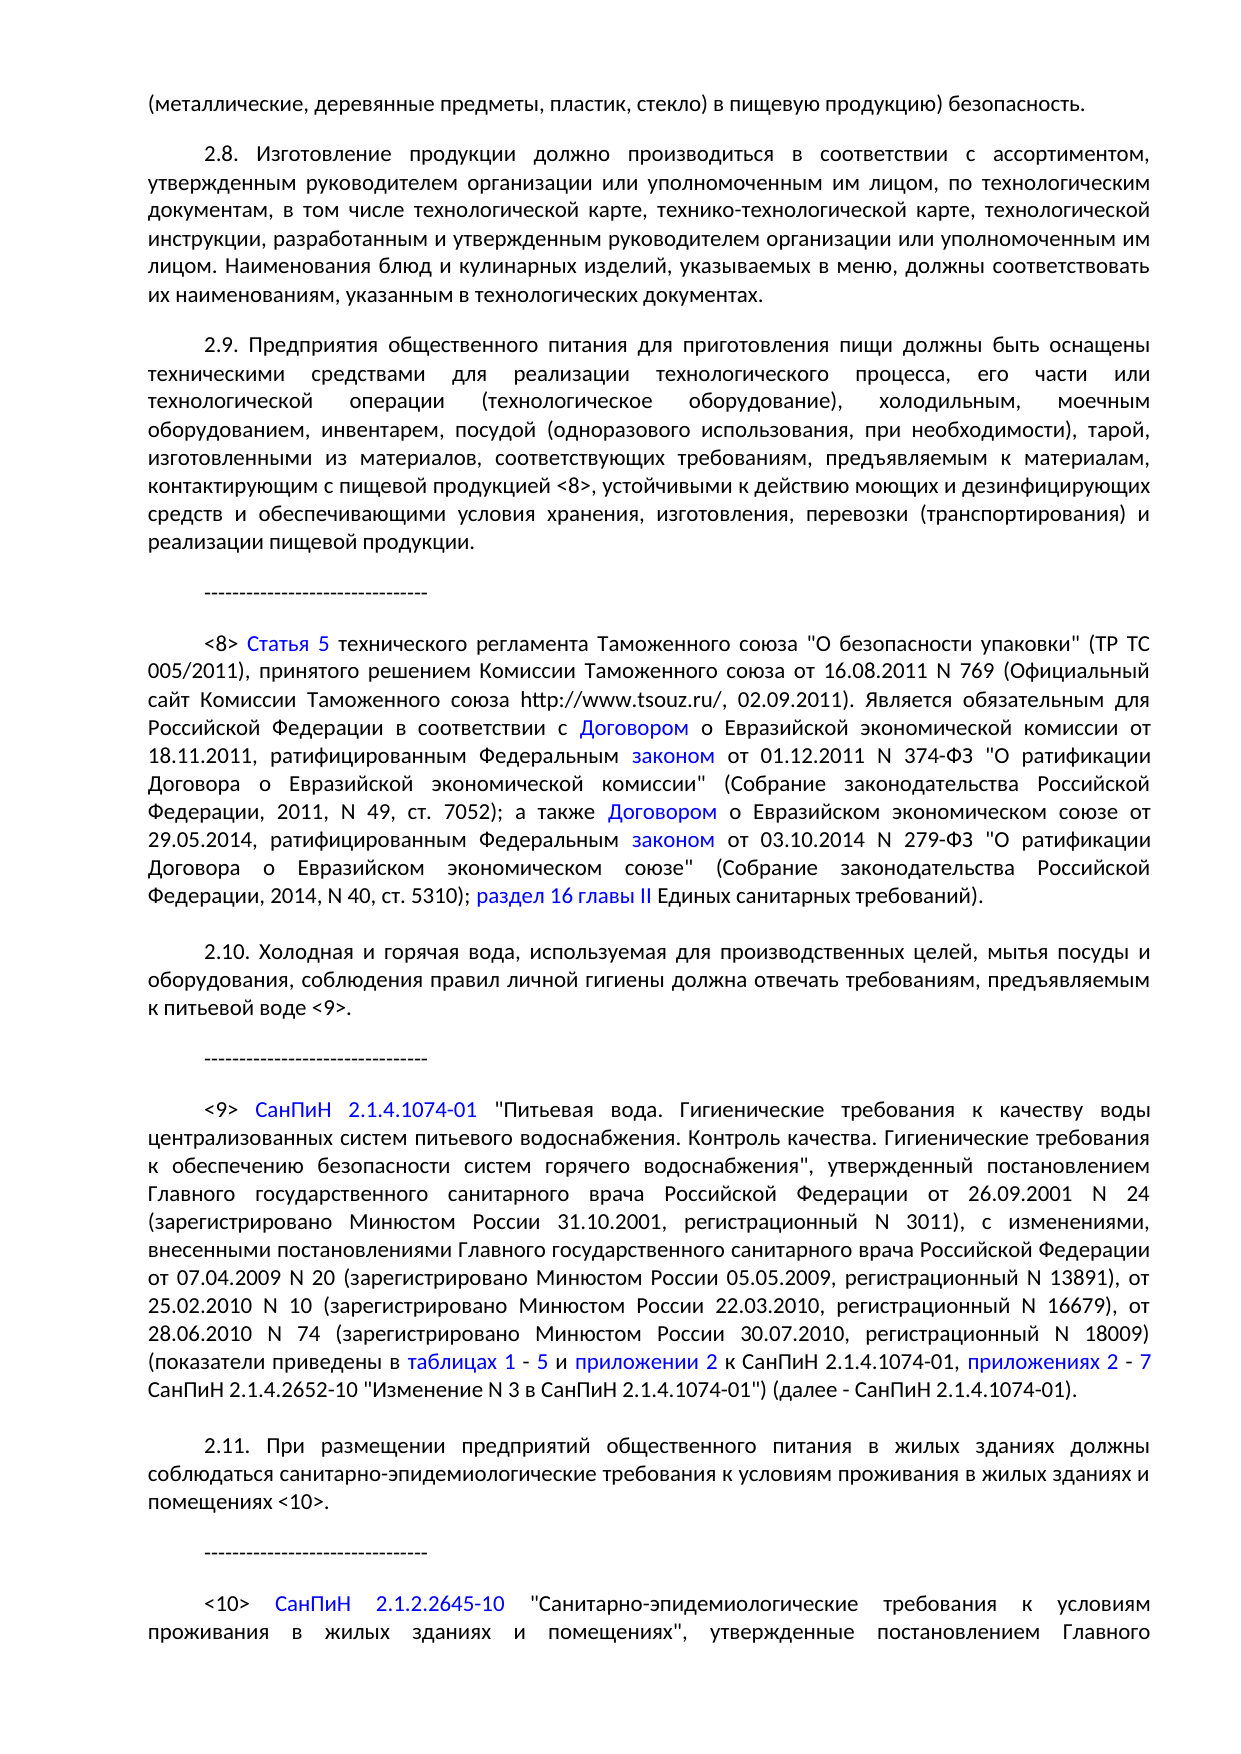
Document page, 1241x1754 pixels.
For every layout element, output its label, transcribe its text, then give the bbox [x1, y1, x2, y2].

text -------------------------------- [148, 1538, 1152, 1566]
text 2.9. Предприятия общественного питания для приготовления пищи должны быть оснащены техническими средствами для реализации технологического процесса, его части или технологической операции (технологическое оборудование), холодильным, моечным оборудованием, инвентарем, посудой (одноразового использования, при необходимости), тарой, изготовленными из материалов, соответствующих требованиям, предъявляемым к материалам, контактирующим с пищевой продукцией <8>, устойчивыми к действию моющих и дезинфицирующих средств и обеспечивающими условия хранения, изготовления, перевозки (транспортирования) и реализации пищевой продукции. [148, 331, 1152, 555]
text 2.11. При размещении предприятий общественного питания в жилых зданиях должны соблюдаться санитарно-эпидемиологические требования к условиям проживания в жилых зданиях и помещениях <10>. [148, 1431, 1152, 1515]
text -------------------------------- [148, 578, 1152, 606]
text <8> Статья 5 технического регламента Таможенного союза "О безопасности упаковки" (ТР ТС 005/2011), принятого решением Комиссии Таможенного союза от 16.08.2011 N 769 (Официальный сайт Комиссии Таможенного союза http://www.tsouz.ru/, 02.09.2011). Является обязательным для Российской Федерации в соответствии с Договором о Евразийской экономической комиссии от 18.11.2011, ратифицированным Федеральным законом от 01.12.2011 N 374-ФЗ "О ратификации Договора о Евразийской экономической комиссии" (Собрание законодательства Российской Федерации, 2011, N 49, ст. 7052); а также Договором о Евразийском экономическом союзе от 29.05.2014, ратифицированным Федеральным законом от 03.10.2014 N 279-ФЗ "О ратификации Договора о Евразийском экономическом союзе" (Собрание законодательства Российской Федерации, 2014, N 40, ст. 5310); раздел 16 главы II Единых санитарных требований). [148, 629, 1152, 909]
text 2.8. Изготовление продукции должно производиться в соответствии с ассортиментом, утвержденным руководителем организации или уполномоченным им лицом, по технологическим документам, в том числе технологической карте, технико-технологической карте, технологической инструкции, разработанным и утвержденным руководителем организации или уполномоченным им лицом. Наименования блюд и кулинарных изделий, указываемых в меню, должны соответствовать их наименованиям, указанным в технологических документах. [148, 139, 1152, 308]
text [148, 1589, 1152, 1645]
text <9> СанПиН 2.1.4.1074-01 "Питьевая вода. Гигиенические требования к качеству воды централизованных систем питьевого водоснабжения. Контроль качества. Гигиенические требования к обеспечению безопасности систем горячего водоснабжения", утвержденный постановлением Главного государственного санитарного врача Российской Федерации от 26.09.2001 N 24 (зарегистрировано Минюстом России 31.10.2001, регистрационный N 3011), с изменениями, внесенными постановлениями Главного государственного санитарного врача Российской Федерации от 07.04.2009 N 20 (зарегистрировано Минюстом России 05.05.2009, регистрационный N 13891), от 25.02.2010 N 10 (зарегистрировано Минюстом России 22.03.2010, регистрационный N 16679), от 28.06.2010 N 74 (зарегистрировано Минюстом России 30.07.2010, регистрационный N 18009) (показатели приведены в таблицах 1 - 5 и приложении 2 к СанПиН 2.1.4.1074-01, приложениях 2 - 7 СанПиН 2.1.4.2652-10 "Изменение N 3 в СанПиН 2.1.4.1074-01") (далее - СанПиН 2.1.4.1074-01). [148, 1095, 1152, 1403]
text -------------------------------- [148, 1044, 1152, 1072]
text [148, 89, 1152, 117]
text 2.10. Холодная и горячая вода, используемая для производственных целей, мытья посуды и оборудования, соблюдения правил личной гигиены должна отвечать требованиям, предъявляемым к питьевой воде <9>. [148, 937, 1152, 1021]
